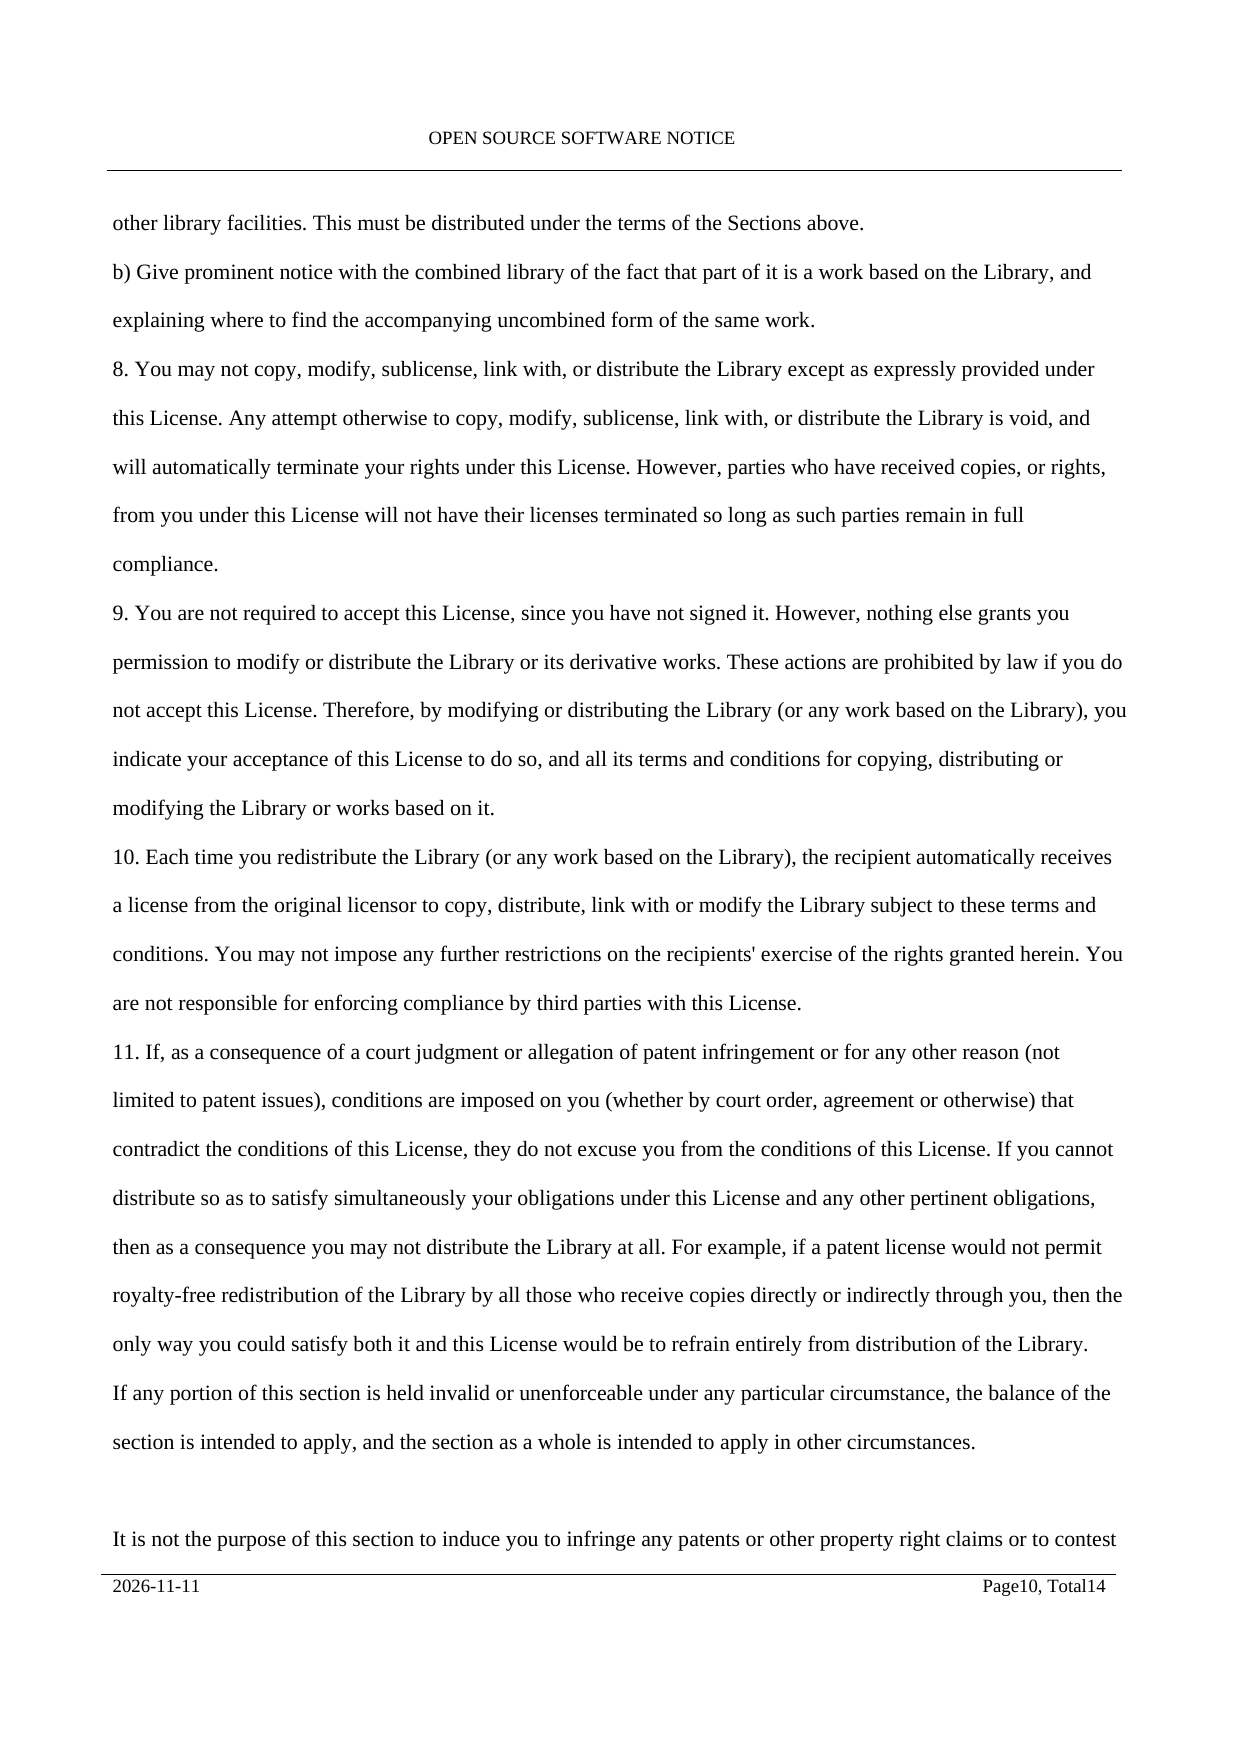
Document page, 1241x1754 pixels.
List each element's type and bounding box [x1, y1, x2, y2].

text [112, 206, 1128, 1555]
